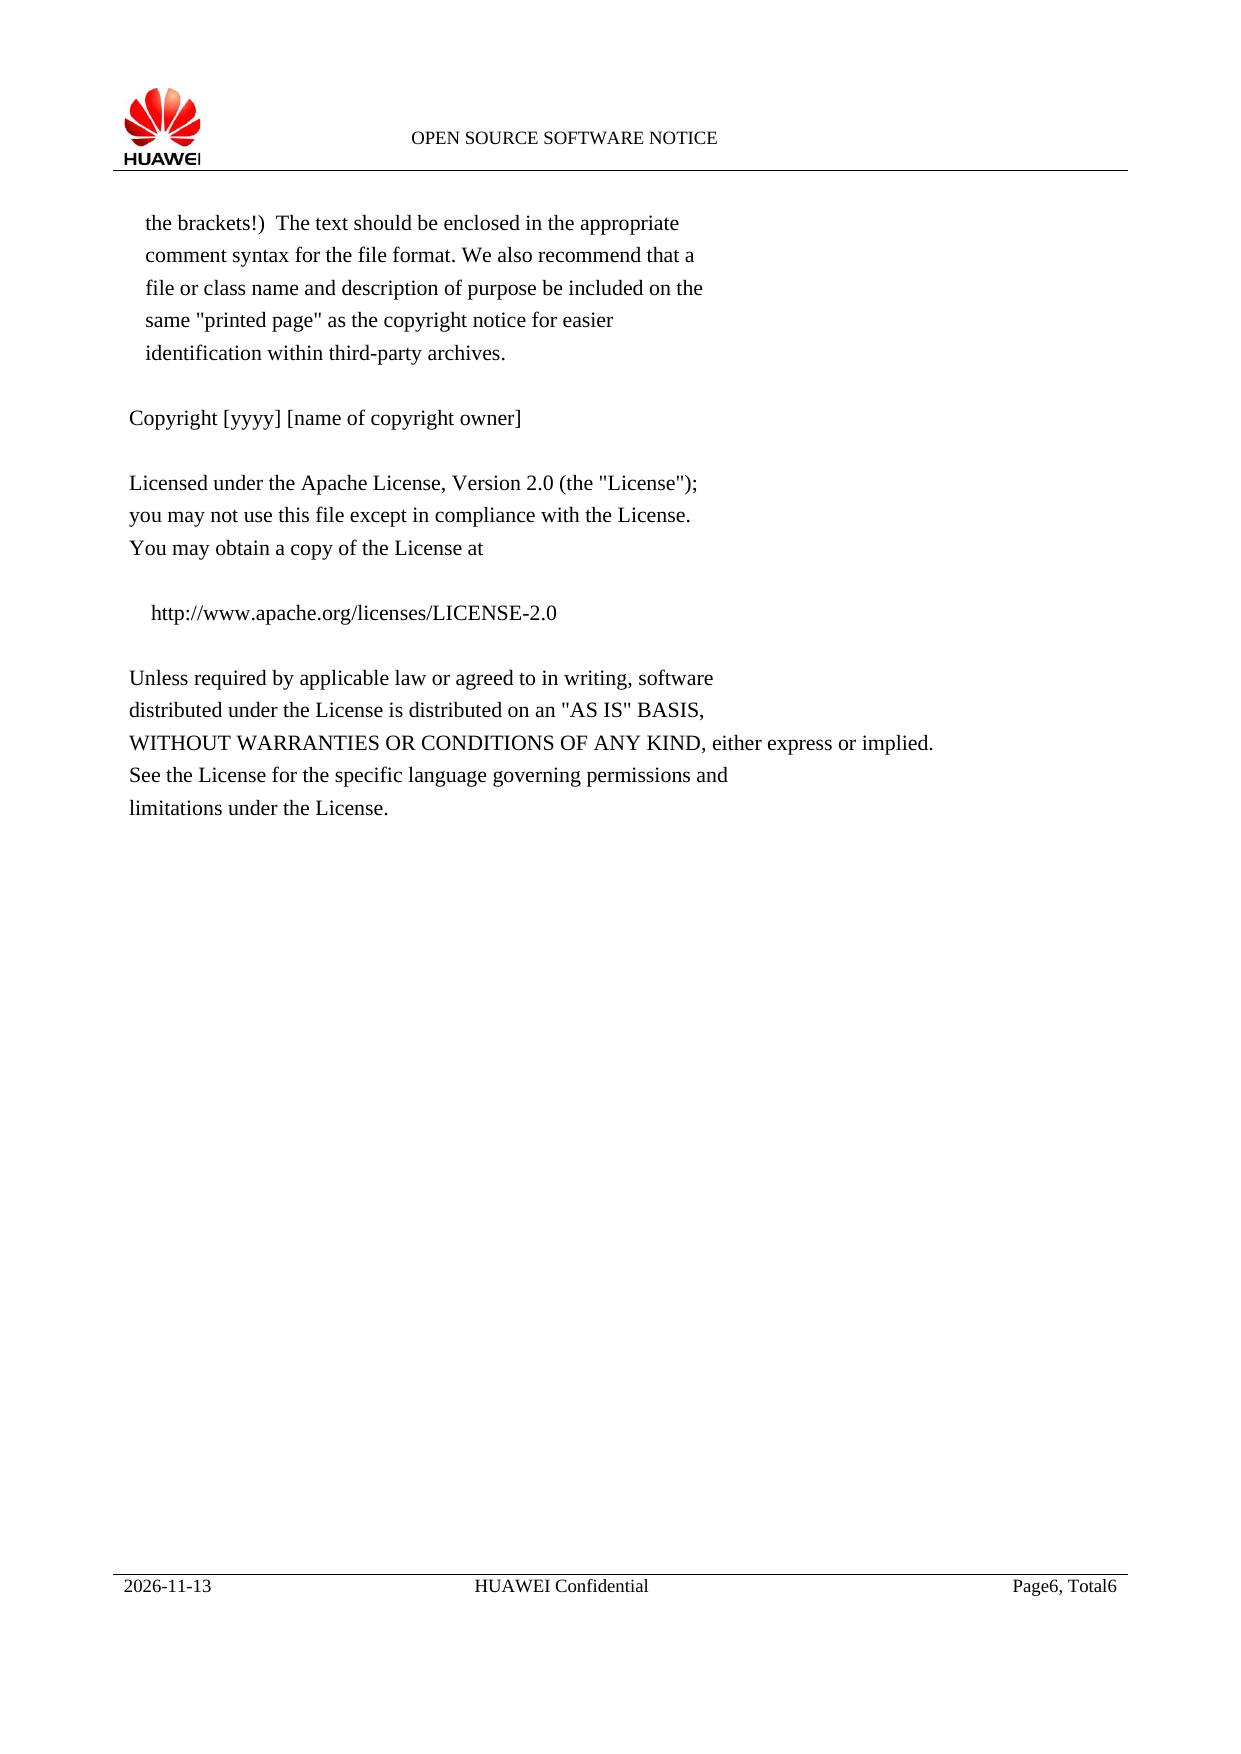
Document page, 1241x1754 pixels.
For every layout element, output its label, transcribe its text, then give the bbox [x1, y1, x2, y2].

picture [124, 88, 201, 165]
